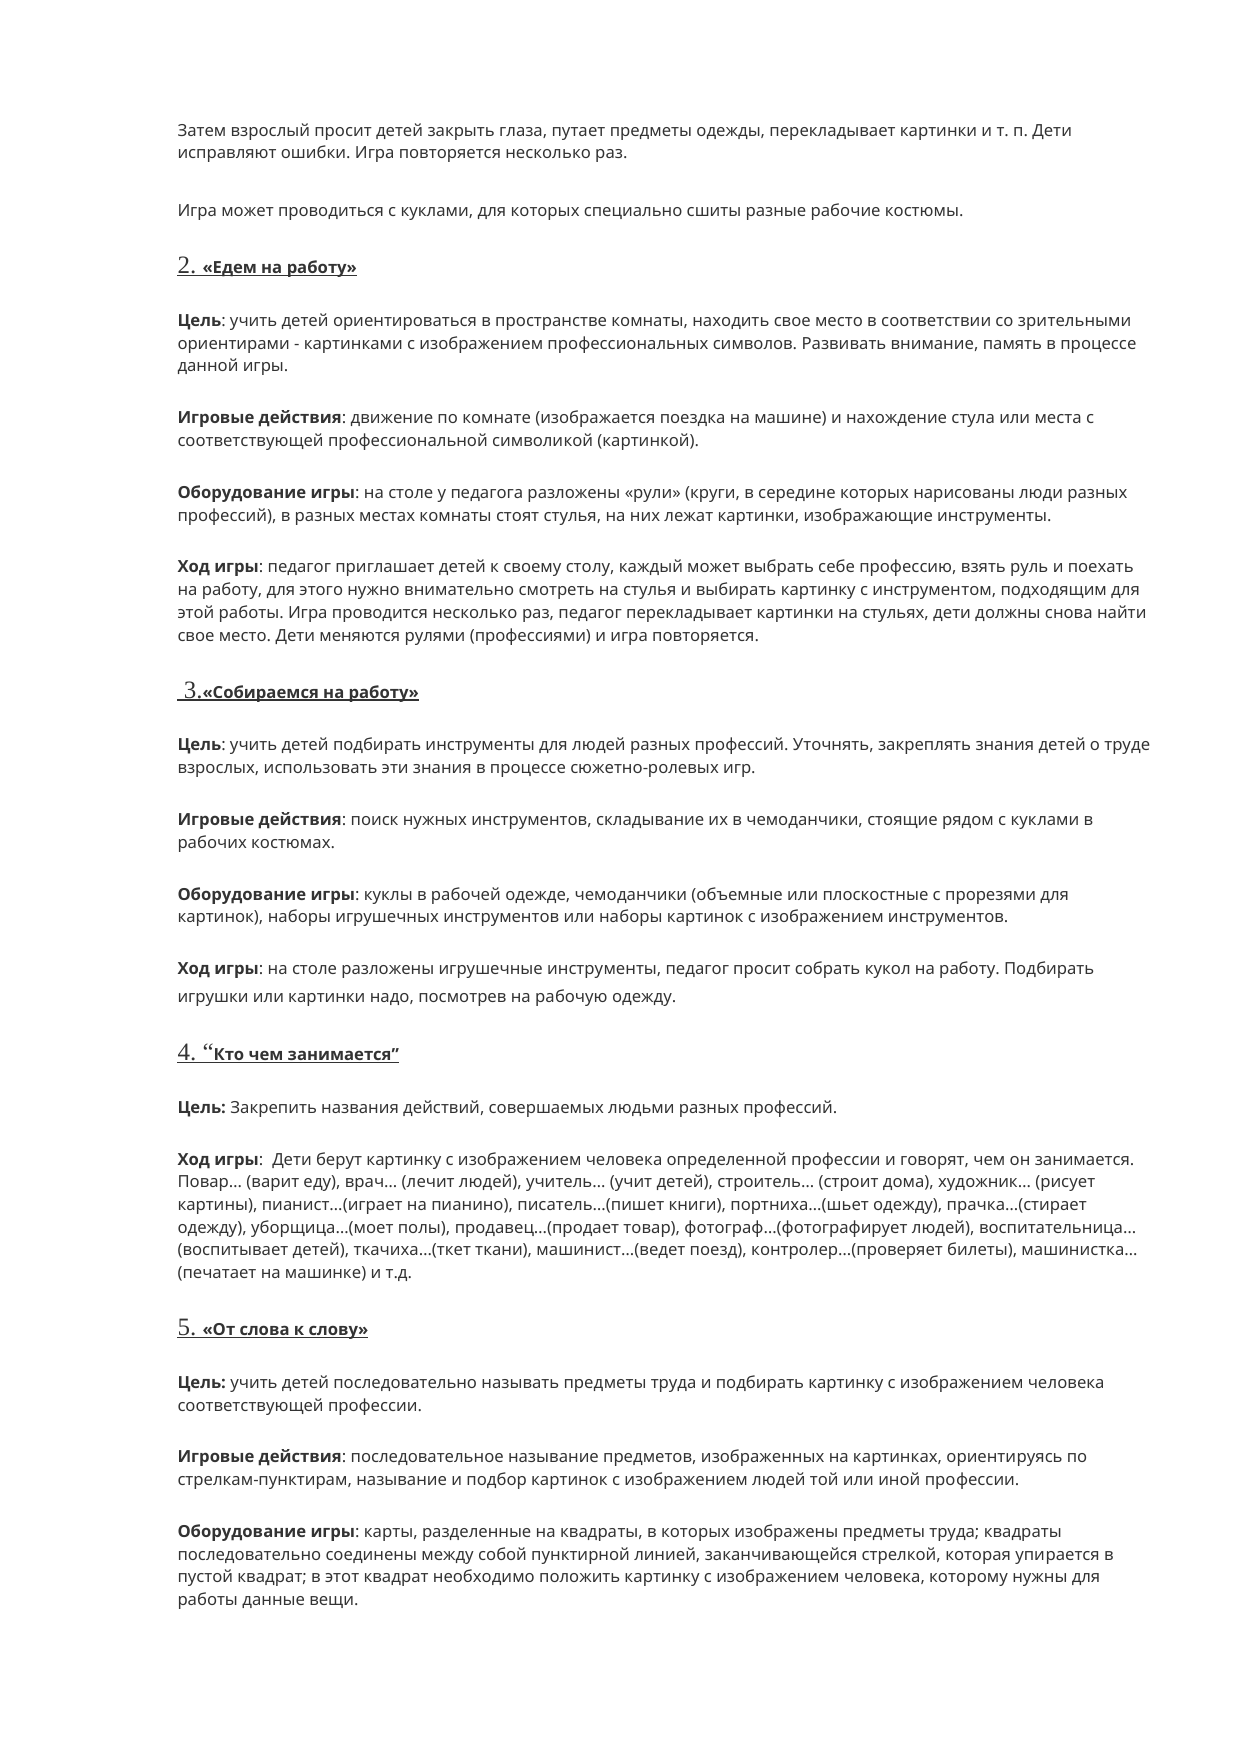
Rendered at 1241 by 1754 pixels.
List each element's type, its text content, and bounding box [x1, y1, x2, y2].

text Оборудование игры: карты, разделенные на квадраты, в которых изображены предметы труда; квадраты последовательно соединены между собой пунктирной линией, заканчивающейся стрелкой, которая упирается в пустой квадрат; в этот квадрат необходимо положить картинку с изображением человека, которому нужны для работы данные вещи. [177, 1519, 1152, 1610]
text 2. «Едем на работу» [177, 251, 1152, 279]
text Игровые действия: движение по комнате (изображается поездка на машине) и нахождение стула или места с соответствующей профессиональной символикой (картинкой). [177, 406, 1152, 451]
text Оборудование игры: на столе у педагога разложены «рули» (круги, в середине которых нарисованы люди разных профессий), в разных местах комнаты стоят стулья, на них лежат картинки, изображающие инструменты. [177, 480, 1152, 526]
text Цель: учить детей последовательно называть предметы труда и подбирать картинку с изображением человека соответствующей профессии. [177, 1370, 1152, 1416]
text Затем взрослый просит детей закрыть глаза, путает предметы одежды, перекладывает картинки и т. п. Дети исправляют ошибки. Игра повторяется несколько раз. [177, 118, 1152, 163]
text 5. «От слова к слову» [177, 1312, 1152, 1341]
text Ход игры: Дети берут картинку с изображением человека определенной профессии и говорят, чем он занимается. Повар… (варит еду), врач… (лечит людей), учитель… (учит детей), строитель… (строит дома), художник… (рисует картины), пианист…(играет на пианино), писатель…(пишет книги), портниха…(шьет одежду), прачка…(стирает одежду), уборщица…(моет полы), продавец…(продает товар), фотограф…(фотографирует людей), воспитательница…(воспитывает детей), ткачиха…(ткет ткани), машинист…(ведет поезд), контролер…(проверяет билеты), машинистка…(печатает на машинке) и т.д. [177, 1147, 1152, 1283]
text Игра может проводиться с куклами, для которых специально сшиты разные рабочие костюмы. [177, 193, 1152, 221]
text Цель: учить детей подбирать инструменты для людей разных профессий. Уточнять, закреплять знания детей о труде взрослых, использовать эти знания в процессе сюжетно-ролевых игр. [177, 733, 1152, 778]
text Цель: Закрепить названия действий, совершаемых людьми разных профессий. [177, 1095, 1152, 1118]
text Игровые действия: последовательное называние предметов, изображенных на картинках, ориентируясь по стрелкам-пунктирам, называние и подбор картинок с изображением людей той или иной профессии. [177, 1445, 1152, 1490]
text Ход игры: педагог приглашает детей к своему столу, каждый может выбрать себе профессию, взять руль и поехать на работу, для этого нужно внимательно смотреть на стулья и выбирать картинку с инструментом, подходящим для этой работы. Игра проводится несколько раз, педагог перекладывает картинки на стульях, дети должны снова найти свое место. Дети меняются рулями (профессиями) и игра повторяется. [177, 555, 1152, 646]
text 3.«Собираемся на работу» [177, 675, 1152, 704]
text Цель: учить детей ориентироваться в пространстве комнаты, находить свое место в соответствии со зрительными ориентирами - картинками с изображением профессиональных символов. Развивать внимание, память в процессе данной игры. [177, 308, 1152, 377]
text 4. “Кто чем занимается” [177, 1037, 1152, 1066]
text Игровые действия: поиск нужных инструментов, складывание их в чемоданчики, стоящие рядом с куклами в рабочих костюмах. [177, 807, 1152, 853]
text Ход игры: на столе разложены игрушечные инструменты, педагог просит собрать кукол на работу. Подбирать игрушки или картинки надо, посмотрев на рабочую одежду. [177, 957, 1152, 1008]
text Оборудование игры: куклы в рабочей одежде, чемоданчики (объемные или плоскостные с прорезями для картинок), наборы игрушечных инструментов или наборы картинок с изображением инструментов. [177, 882, 1152, 927]
